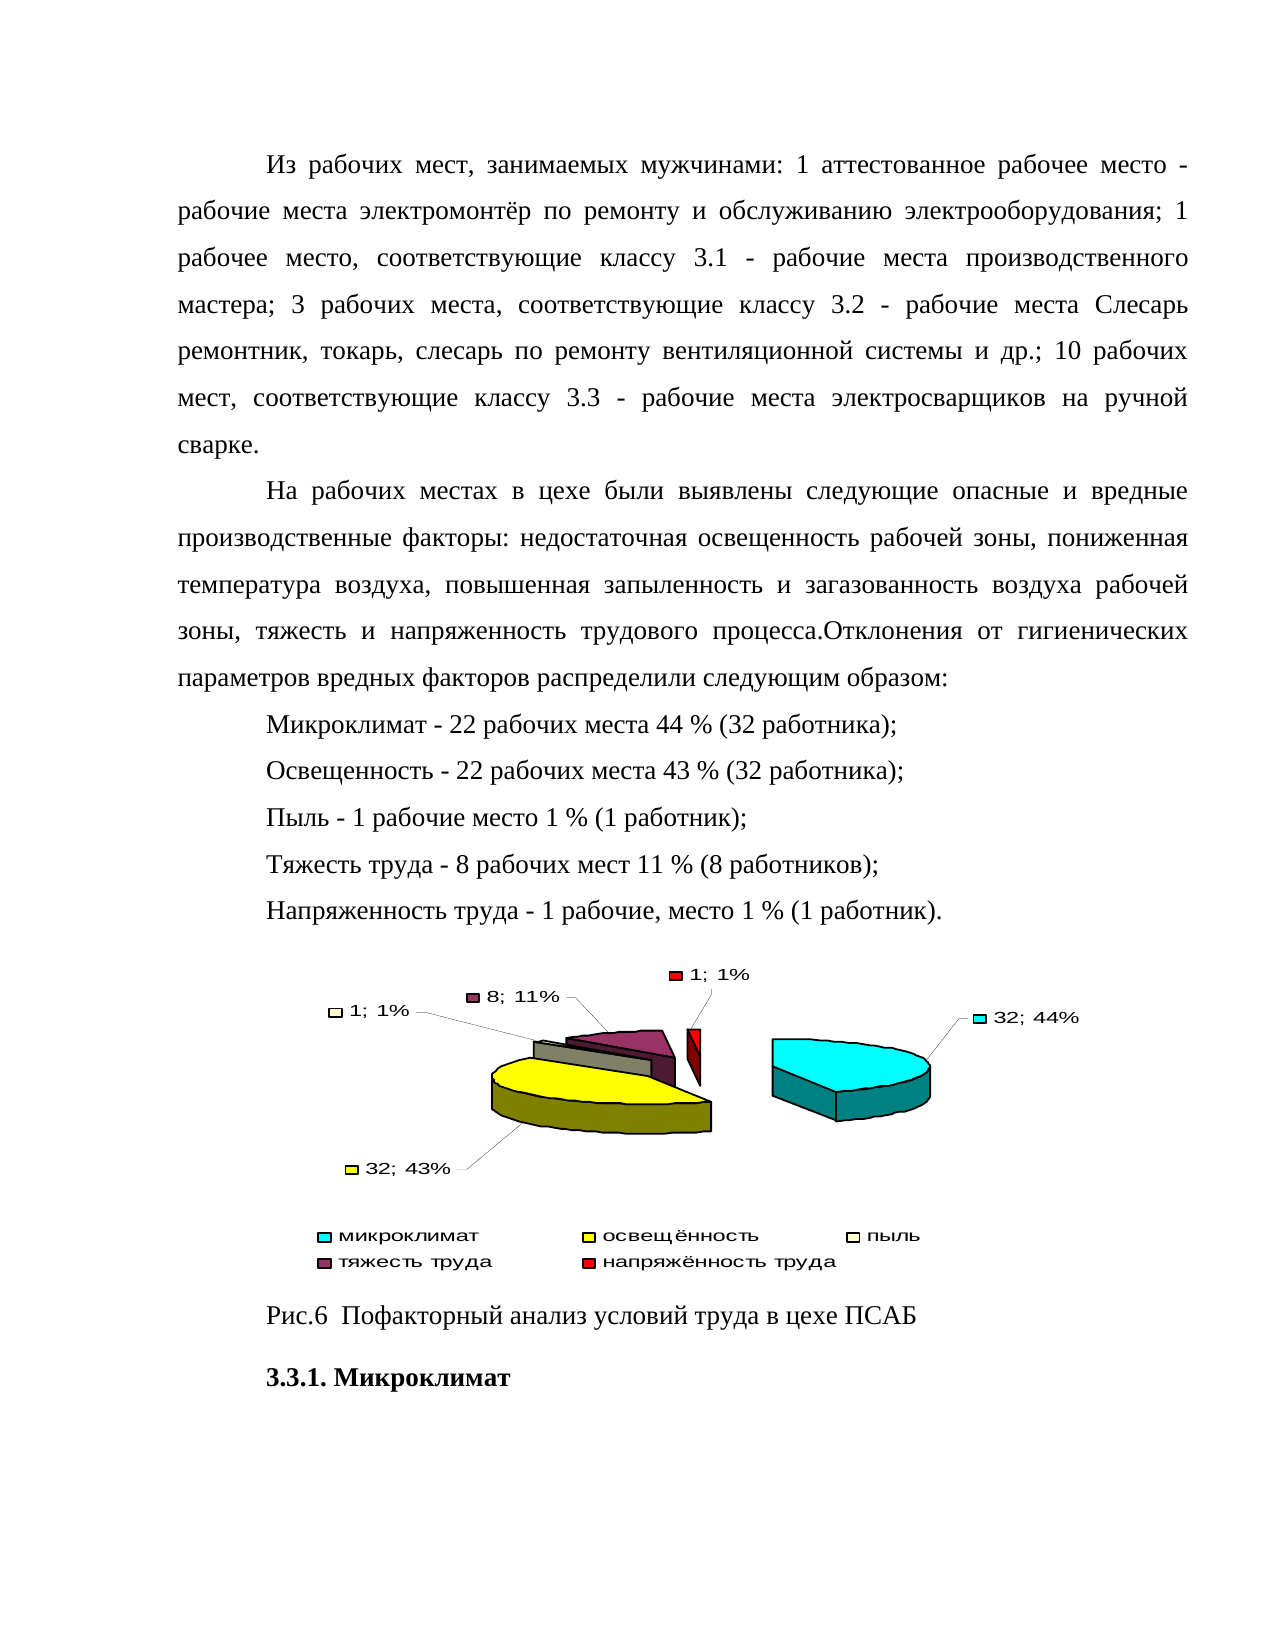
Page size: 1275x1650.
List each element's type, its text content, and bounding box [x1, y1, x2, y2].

text Из рабочих мест, занимаемых мужчинами: 1 аттестованное рабочее место - рабочие места электромонтёр по ремонту и обслуживанию электрооборудования; 1 рабочее место, соответствующие классу 3.1 - рабочие места производственного мастера; 3 рабочих места, соответствующие классу 3.2 - рабочие места Слесарь ремонтник, токарь, слесарь по ремонту вентиляционной системы и др.; 10 рабочих мест, соответствующие классу 3.3 - рабочие места электросварщиков на ручной сварке. [177, 148, 1190, 459]
text Освещенность - 22 рабочих места 43 % (32 работника); [177, 754, 1190, 786]
text Напряженность труда - 1 рабочие, место 1 % (1 работник). [177, 894, 1190, 926]
text Пыль - 1 рабочие место 1 % (1 работник); [177, 801, 1190, 832]
text Микроклимат - 22 рабочих места 44 % (32 работника); [177, 708, 1190, 739]
text На рабочих местах в цехе были выявлены следующие опасные и вредные производственные факторы: недостаточная освещенность рабочей зоны, пониженная температура воздуха, повышенная запыленность и загазованность воздуха рабочей зоны, тяжесть и напряженность трудового процесса.Отклонения от гигиенических параметров вредных факторов распределили следующим образом: [177, 474, 1190, 692]
text Тяжесть труда - 8 рабочих мест 11 % (8 работников); [177, 848, 1190, 879]
text Рис.6 Пофакторный анализ условий труда в цехе ПСАБ [177, 1299, 1190, 1330]
text 3.3.1. Микроклимат [177, 1361, 1190, 1393]
